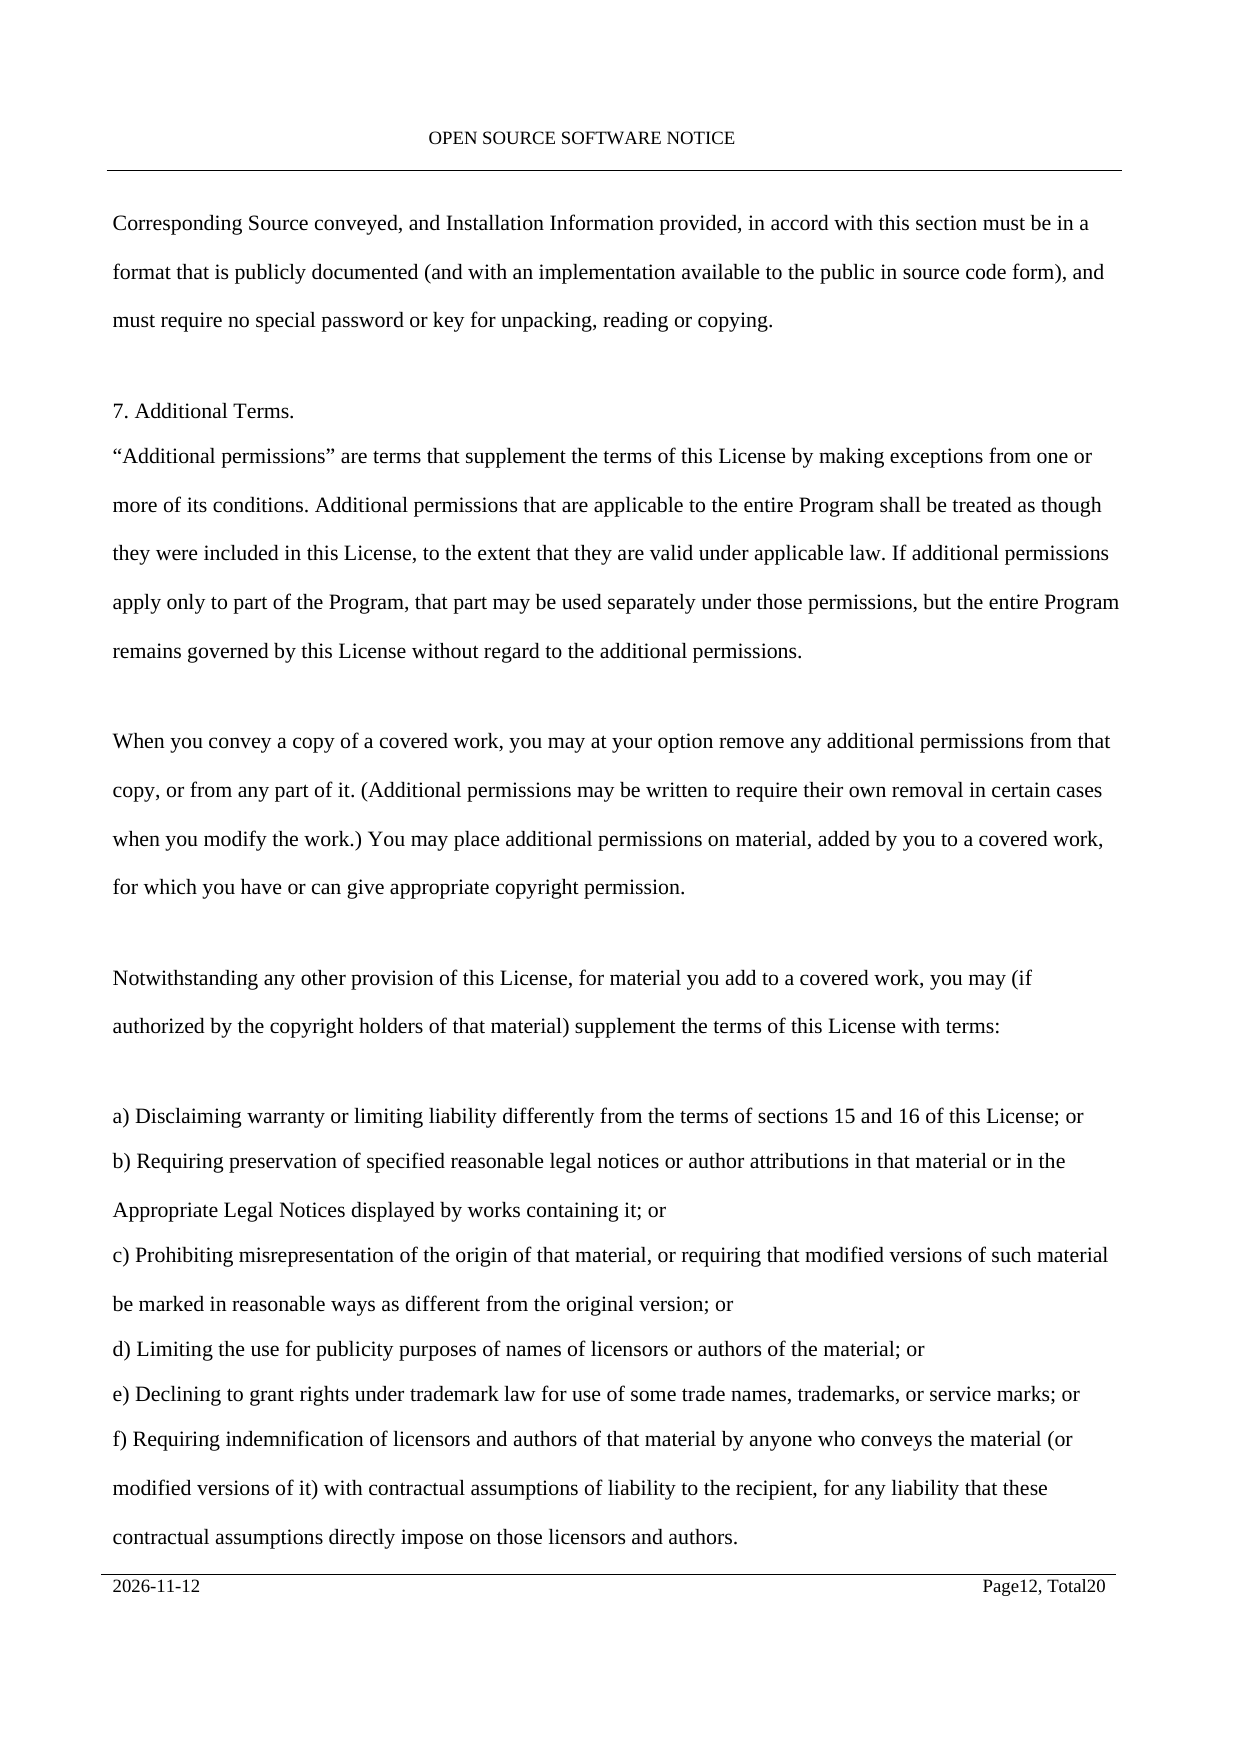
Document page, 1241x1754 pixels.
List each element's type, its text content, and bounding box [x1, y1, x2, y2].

text f) Requiring indemnification of licensors and authors of that material by anyone who conveys the material (or modified versions of it) with contractual assumptions of liability to the recipient, for any liability that these contractual assumptions directly impose on those licensors and authors. [112, 1423, 1128, 1553]
text e) Declining to grant rights under trademark law for use of some trade names, trademarks, or service marks; or [112, 1378, 1128, 1410]
text c) Prohibiting misrepresentation of the origin of that material, or requiring that modified versions of such material be marked in reasonable ways as different from the original version; or [112, 1239, 1128, 1320]
text “Additional permissions” are terms that supplement the terms of this License by making exceptions from one or more of its conditions. Additional permissions that are applicable to the entire Program shall be treated as though they were included in this License, to the extent that they are valid under applicable law. If additional permissions apply only to part of the Program, that part may be used separately under those permissions, but the entire Program remains governed by this License without regard to the additional permissions. [112, 439, 1128, 667]
text d) Limiting the use for publicity purposes of names of licensors or authors of the material; or [112, 1333, 1128, 1365]
text Notwithstanding any other provision of this License, for material you add to a covered work, you may (if authorized by the copyright holders of that material) supplement the terms of this License with terms: [112, 961, 1128, 1042]
text 7. Additional Terms. [112, 394, 1128, 427]
text b) Requiring preservation of specified reasonable legal notices or author attributions in that material or in the Appropriate Legal Notices displayed by works containing it; or [112, 1145, 1128, 1226]
text Corresponding Source conveyed, and Installation Information provided, in accord with this section must be in a format that is publicly documented (and with an implementation available to the public in source code form), and must require no special password or key for unpacking, reading or copying. [112, 206, 1128, 336]
text a) Disclaiming warranty or limiting liability differently from the terms of sections 15 and 16 of this License; or [112, 1100, 1128, 1132]
text When you convey a copy of a covered work, you may at your option remove any additional permissions from that copy, or from any part of it. (Additional permissions may be written to require their own removal in certain cases when you modify the work.) You may place additional permissions on material, added by you to a covered work, for which you have or can give appropriate copyright permission. [112, 724, 1128, 903]
